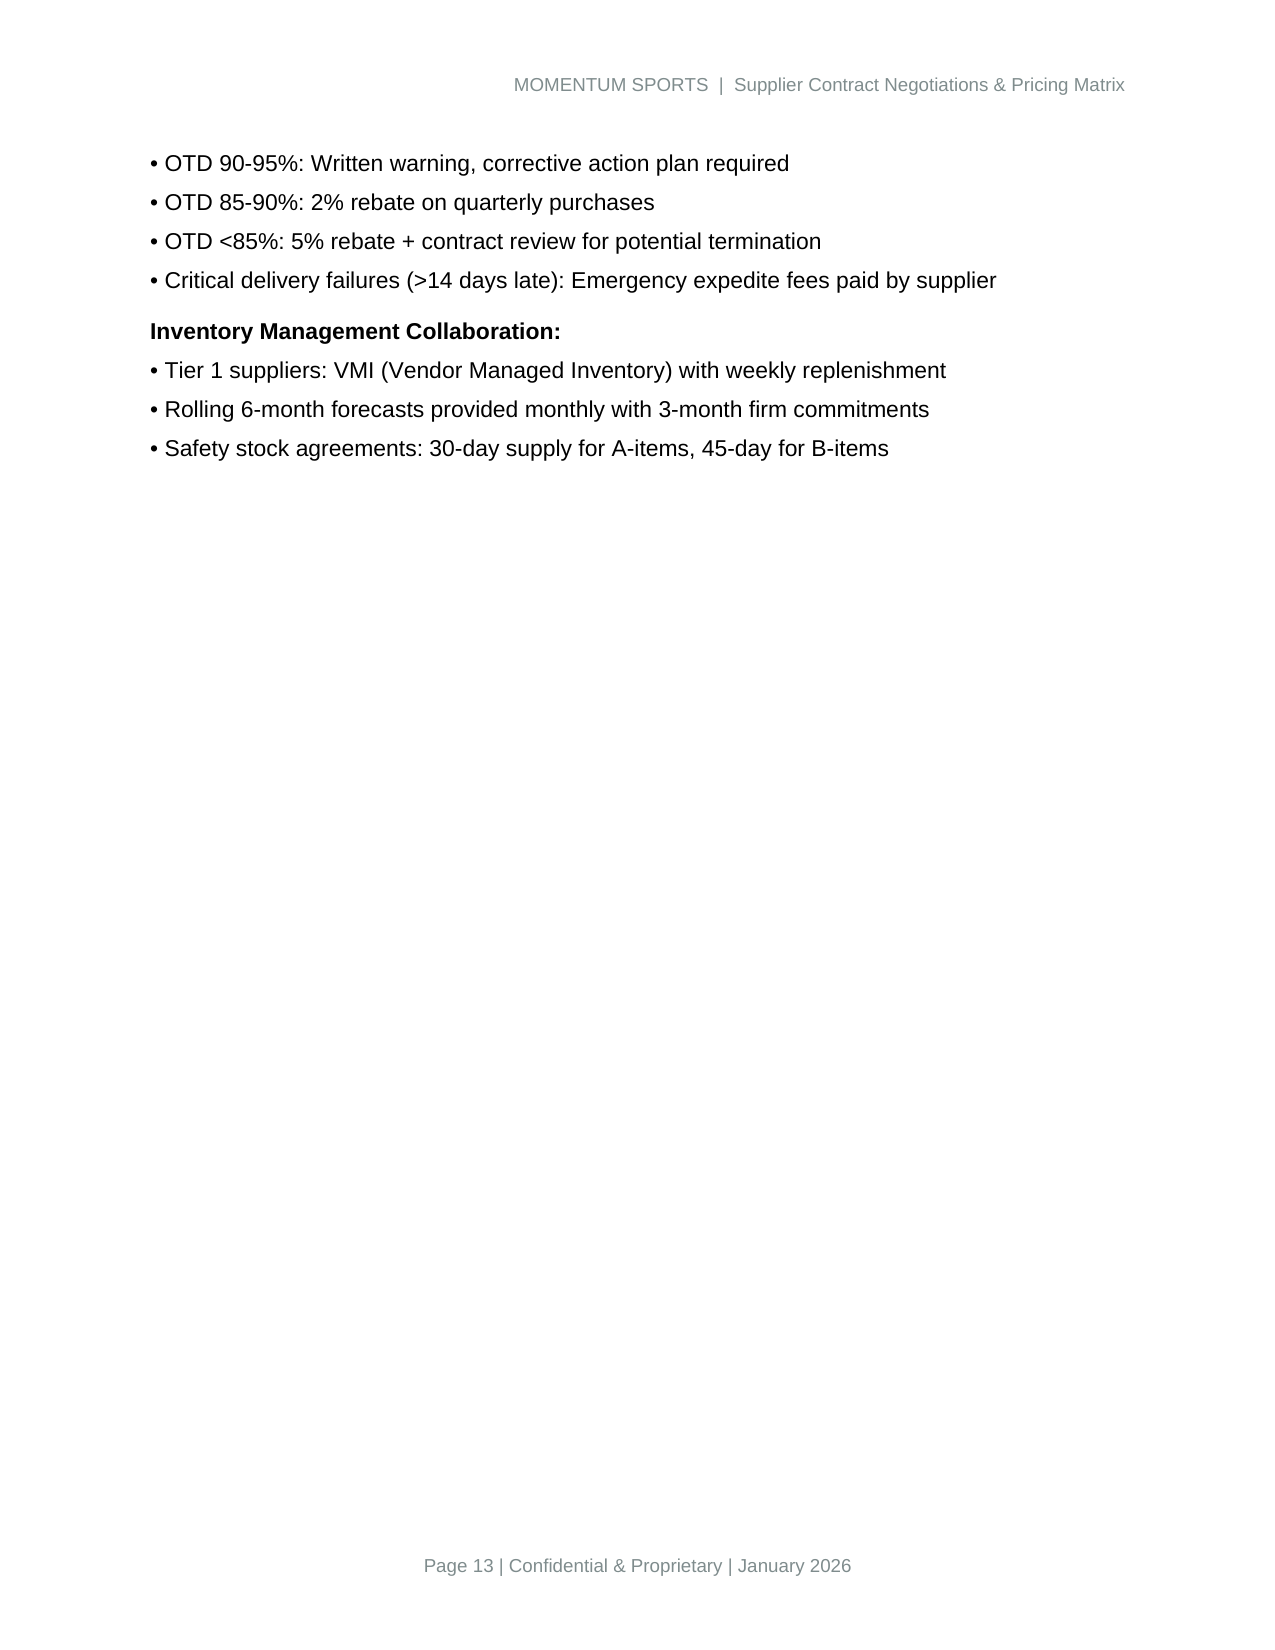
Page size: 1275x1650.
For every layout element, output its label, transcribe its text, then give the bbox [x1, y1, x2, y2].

text • OTD <85%: 5% rebate + contract review for potential termination [150, 228, 1125, 254]
text Inventory Management Collaboration: [150, 318, 1125, 344]
text • OTD 90-95%: Written warning, corrective action plan required [150, 150, 1125, 176]
text • Safety stock agreements: 30-day supply for A-items, 45-day for B-items [150, 434, 1125, 461]
text • Rolling 6-month forecasts provided monthly with 3-month firm commitments [150, 396, 1125, 422]
text • OTD 85-90%: 2% rebate on quarterly purchases [150, 189, 1125, 215]
text • Tier 1 suppliers: VMI (Vendor Managed Inventory) with weekly replenishment [150, 357, 1125, 383]
text • Critical delivery failures (>14 days late): Emergency expedite fees paid by supplier [150, 267, 1125, 293]
